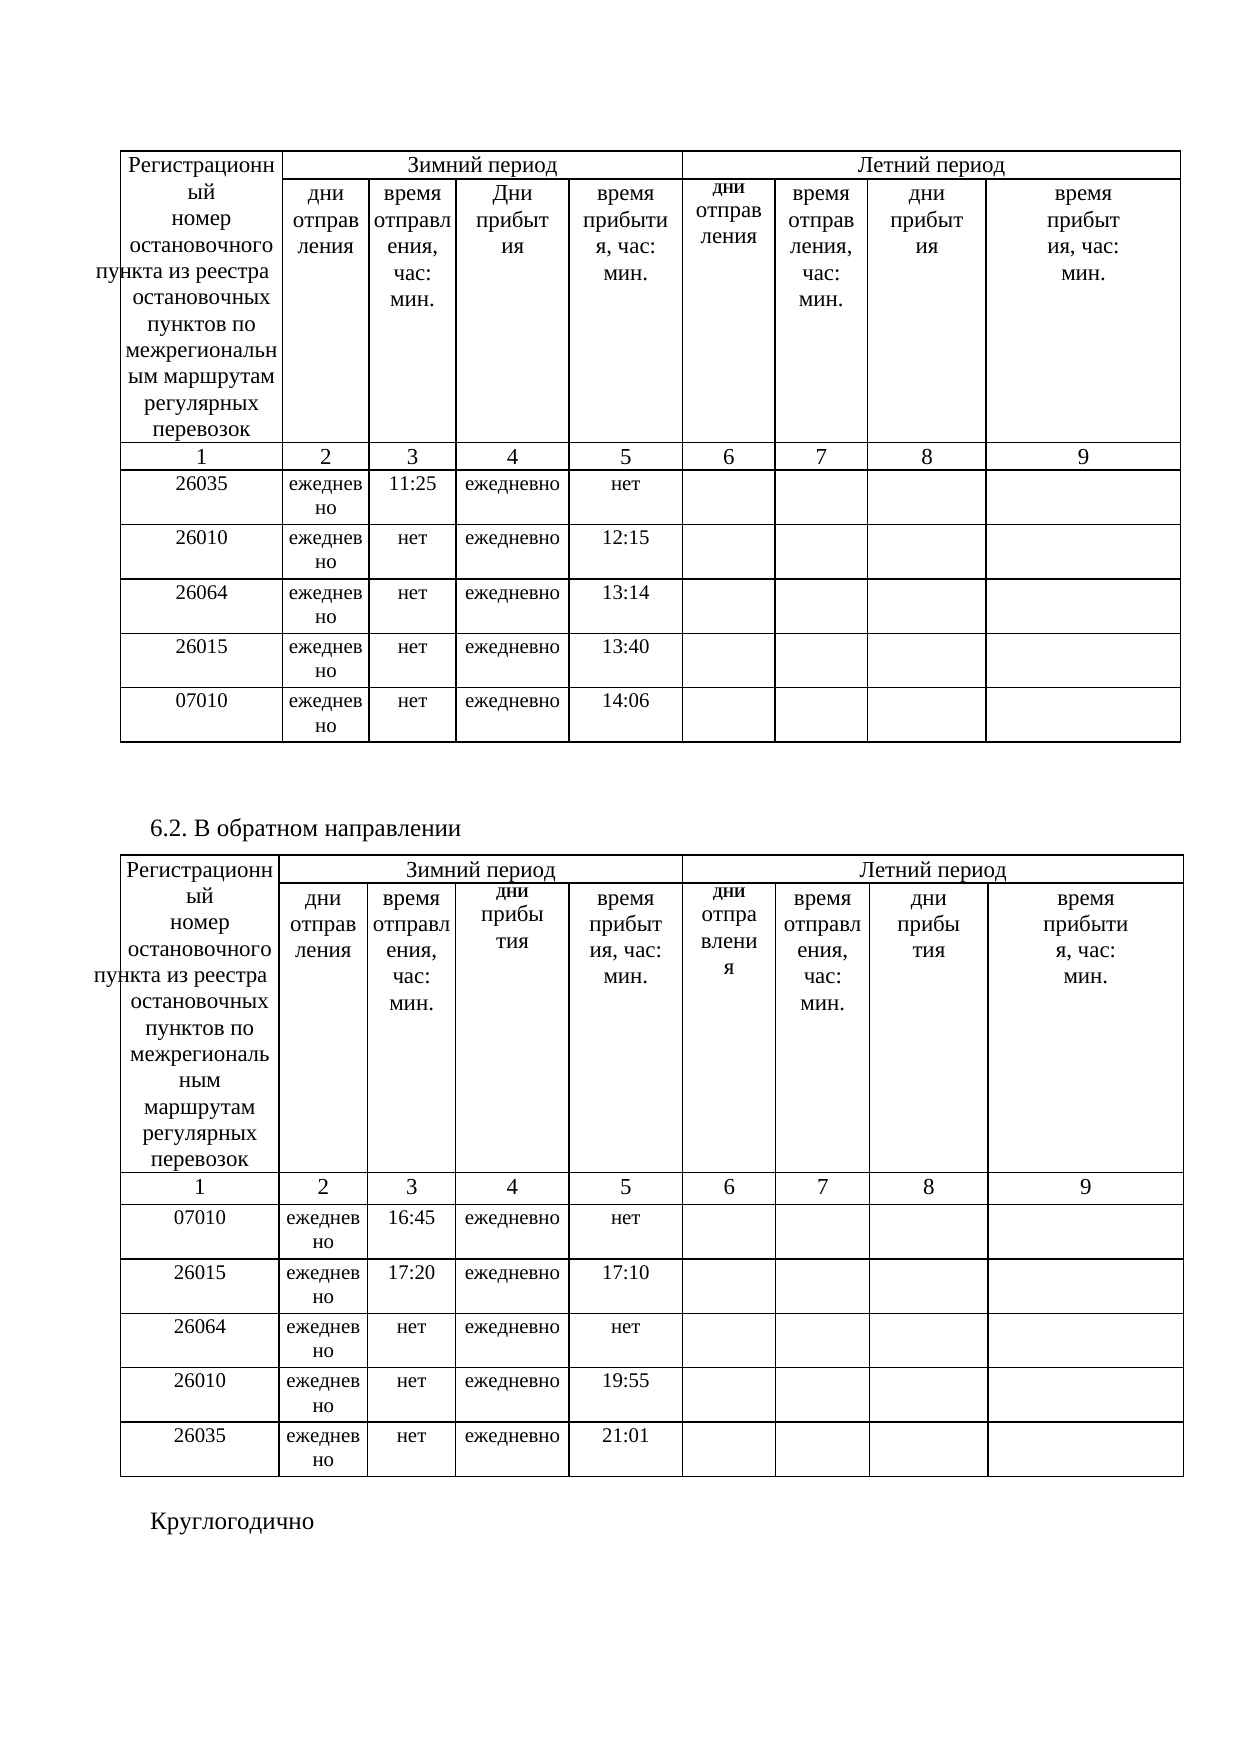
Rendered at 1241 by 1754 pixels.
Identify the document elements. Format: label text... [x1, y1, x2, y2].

table_cell [776, 1260, 869, 1312]
table_cell 14:06 [570, 688, 682, 741]
table_cell 26010 [121, 525, 282, 578]
table_cell 17:10 [570, 1260, 682, 1312]
table_cell 21:01 [570, 1423, 682, 1476]
table_cell дни прибыт ия [868, 180, 985, 441]
table_cell 9 [989, 1173, 1183, 1204]
table_cell 5 [570, 1173, 682, 1204]
table_cell ежедневно [283, 634, 368, 687]
table_cell дни отправ ления [283, 180, 368, 441]
table_cell [683, 1368, 775, 1421]
table_cell ежедневно [456, 1314, 568, 1367]
table_cell ежедневно [280, 1423, 367, 1476]
table_cell время прибыт ия, час: мин. [570, 884, 682, 1172]
table_cell [987, 688, 1180, 741]
table_cell 2 [283, 443, 368, 469]
table_cell [776, 1205, 869, 1258]
table_cell [989, 1368, 1183, 1421]
table_cell время прибыти я, час: мин. [570, 180, 682, 441]
table_cell нет [368, 1368, 455, 1421]
table_cell [776, 1314, 869, 1367]
table_cell дни отправ ления [280, 884, 367, 1172]
table_cell дни прибы тия [870, 884, 987, 1172]
table_cell 13:14 [570, 580, 682, 632]
table_cell ежедневно [283, 471, 368, 524]
table_cell ежедневно [283, 580, 368, 632]
table_cell 26035 [121, 471, 282, 524]
table_cell [683, 525, 774, 578]
table_cell нет [368, 1423, 455, 1476]
table_cell 26010 [121, 1368, 278, 1421]
table_cell нет [570, 471, 682, 524]
table_cell нет [368, 1314, 455, 1367]
table_cell [776, 471, 867, 524]
table_cell ежедневно [456, 1423, 568, 1476]
table_cell [989, 1260, 1183, 1312]
table_cell ежедневно [457, 525, 568, 578]
table_cell [776, 525, 867, 578]
table_cell 19:55 [570, 1368, 682, 1421]
table_cell [868, 471, 985, 524]
table_cell [989, 1314, 1183, 1367]
table_cell ДНИ отпра влени я [683, 884, 775, 1172]
table_cell [776, 634, 867, 687]
table_cell [987, 471, 1180, 524]
table_header Зимний период [280, 856, 682, 882]
table_cell 16:45 [368, 1205, 455, 1258]
table_cell Дни прибыт ия [457, 180, 568, 441]
table_cell [683, 471, 774, 524]
table_cell [776, 580, 867, 632]
table_cell ежедневно [280, 1314, 367, 1367]
table_cell [868, 688, 985, 741]
table_cell ДНИ отправ ления [683, 180, 774, 441]
table_cell ДНИ прибы тия [456, 884, 568, 1172]
table_cell нет [370, 525, 455, 578]
table_cell ежедневно [457, 634, 568, 687]
table_cell нет [370, 634, 455, 687]
table_cell ежедневно [283, 688, 368, 741]
table_cell 9 [987, 443, 1180, 469]
table_cell [987, 525, 1180, 578]
text 6.2. В обратном направлении [150, 813, 1090, 842]
table_cell [989, 1205, 1183, 1258]
table_cell [870, 1260, 987, 1312]
table_cell 11:25 [370, 471, 455, 524]
table_cell [989, 1423, 1183, 1476]
table_cell [987, 580, 1180, 632]
table_cell нет [570, 1314, 682, 1367]
table_cell [683, 580, 774, 632]
table_cell 07010 [121, 688, 282, 741]
table_cell [683, 1260, 775, 1312]
table_cell [683, 688, 774, 741]
table_cell [776, 1368, 869, 1421]
table_cell [870, 1205, 987, 1258]
table_cell нет [570, 1205, 682, 1258]
table_cell 13:40 [570, 634, 682, 687]
table_cell 26015 [121, 1260, 278, 1312]
table_cell 2 [280, 1173, 367, 1204]
table_cell [868, 634, 985, 687]
table_cell 3 [368, 1173, 455, 1204]
table_header Зимний период [283, 152, 682, 178]
table_cell 26064 [121, 1314, 278, 1367]
table_cell 07010 [121, 1205, 278, 1258]
table_cell 26064 [121, 580, 282, 632]
table_cell 7 [776, 1173, 869, 1204]
table_cell ежедневно [457, 688, 568, 741]
table_header Летний период [683, 856, 1183, 882]
table_cell ежедневно [280, 1368, 367, 1421]
table_cell ежедневно [456, 1260, 568, 1312]
text Круглогодично [150, 1506, 1090, 1535]
table_cell 4 [457, 443, 568, 469]
table_cell 12:15 [570, 525, 682, 578]
table_cell [868, 580, 985, 632]
table_cell [870, 1314, 987, 1367]
table_cell ежедневно [457, 471, 568, 524]
table_cell [776, 688, 867, 741]
table_cell 8 [870, 1173, 987, 1204]
table_cell 6 [683, 1173, 775, 1204]
table_cell 6 [683, 443, 774, 469]
table_cell 3 [370, 443, 455, 469]
table_cell время прибыт ия, час: мин. [987, 180, 1180, 441]
table_cell ежедневно [456, 1368, 568, 1421]
table_cell ежедневно [456, 1205, 568, 1258]
table_cell [683, 1423, 775, 1476]
table_cell ежедневно [283, 525, 368, 578]
table_cell время отправл ения, час: мин. [370, 180, 455, 441]
table_header Регистрационный номер остановочного пункта из реестра остановочных пунктов по межрегиональным маршрутам регулярных перевозок [121, 152, 282, 441]
table_cell 4 [456, 1173, 568, 1204]
table_cell [776, 1423, 869, 1476]
table_header Летний период [683, 152, 1180, 178]
table_cell [683, 1314, 775, 1367]
table_cell 26015 [121, 634, 282, 687]
table_cell 17:20 [368, 1260, 455, 1312]
table_cell время прибыти я, час: мин. [989, 884, 1183, 1172]
table_cell нет [370, 688, 455, 741]
table_cell время отправл ения, час: мин. [776, 884, 869, 1172]
table_header Регистрационный номер остановочного пункта из реестра остановочных пунктов по межрегиональным маршрутам регулярных перевозок [121, 856, 278, 1172]
table_cell время отправ ления, час: мин. [776, 180, 867, 441]
table_cell время отправл ения, час: мин. [368, 884, 455, 1172]
table_cell нет [370, 580, 455, 632]
table_cell [870, 1423, 987, 1476]
table_cell 1 [121, 443, 282, 469]
table_cell 8 [868, 443, 985, 469]
table_cell ежедневно [280, 1205, 367, 1258]
table_cell 5 [570, 443, 682, 469]
table_cell 26035 [121, 1423, 278, 1476]
table_cell 7 [776, 443, 867, 469]
table_cell [683, 1205, 775, 1258]
table_cell [870, 1368, 987, 1421]
table_cell 1 [121, 1173, 278, 1204]
table_cell ежедневно [280, 1260, 367, 1312]
table_cell [987, 634, 1180, 687]
table_cell [868, 525, 985, 578]
table_cell ежедневно [457, 580, 568, 632]
table_cell [683, 634, 774, 687]
